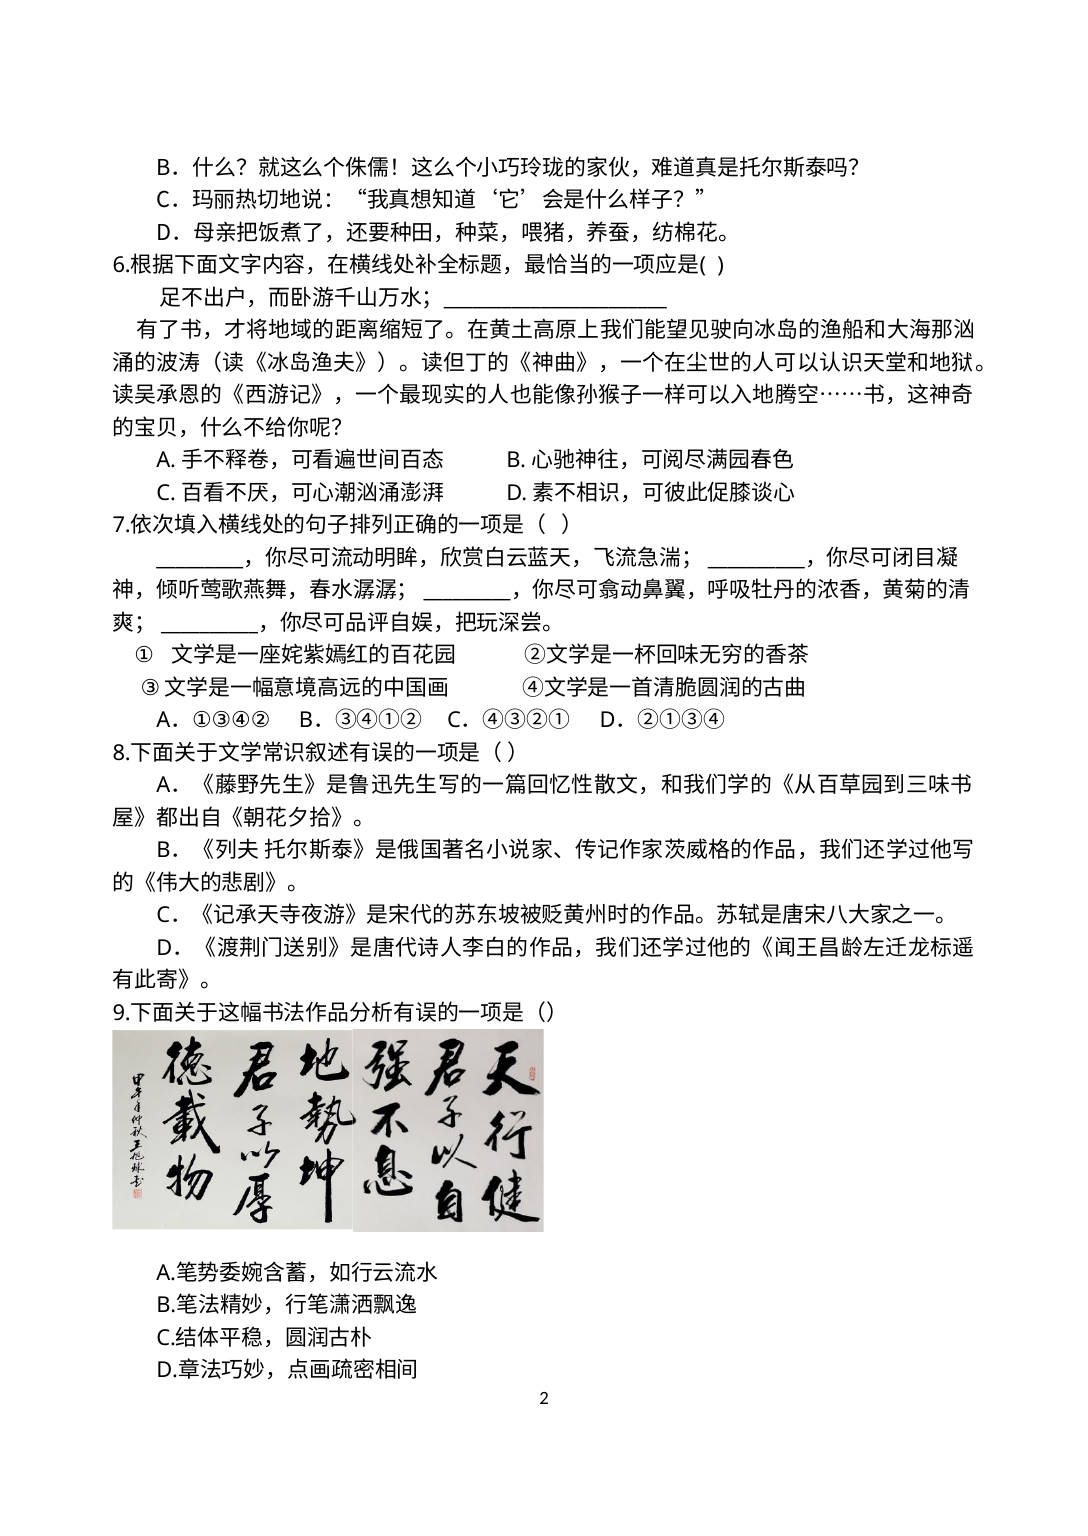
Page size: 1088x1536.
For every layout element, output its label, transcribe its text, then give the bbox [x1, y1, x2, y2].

picture [112, 1027, 544, 1232]
text D.章法巧妙，点画疏密相间 [112, 1352, 944, 1384]
text B.笔法精妙，行笔潇洒飘逸 [112, 1287, 944, 1319]
text C．玛丽热切地说：“我真想知道‘它’会是什么样子？” [112, 182, 975, 214]
text D．母亲把饭煮了，还要种田，种菜，喂猪，养蚕，纺棉花。 [112, 214, 975, 247]
text 9.下面关于这幅书法作品分析有误的一项是（） [112, 994, 975, 1027]
list 有了书，才将地域的距离缩短了。在黄土高原上我们能望见驶向冰岛的渔船和大海那汹涌的波涛（读《冰岛渔夫》）。读但丁的《神曲》，一个在尘世的人可以认识天堂和地狱。读吴承恩的《西游记》，一个最现实的人也能像孙猴子一样可以入地腾空……书，这神奇的宝贝，什么不给你呢？ [112, 312, 975, 442]
text ③文学是一幅意境高远的中国画 ④文学是一首清脆圆润的古曲 [140, 669, 975, 702]
text A．《藤野先生》是鲁迅先生写的一篇回忆性散文，和我们学的《从百草园到三味书屋》都出自《朝花夕拾》。 [112, 767, 975, 832]
list 足不出户，而卧游千山万水；_______________________ [159, 279, 975, 312]
text C．《记承天寺夜游》是宋代的苏东坡被贬黄州时的作品。苏轼是唐宋八大家之一。 [112, 897, 975, 929]
text 6.根据下面文字内容，在横线处补全标题，最恰当的一项应是( ) [112, 247, 975, 279]
text B．什么？就这么个侏儒！这么个小巧玲珑的家伙，难道真是托尔斯泰吗？ [112, 149, 975, 182]
text A. 手不释卷，可看遍世间百态 B. 心驰神往，可阅尽满园春色 [112, 442, 975, 474]
text D．《渡荆门送别》是唐代诗人李白的作品，我们还学过他的《闻王昌龄左迁龙标遥有此寄》。 [112, 929, 975, 994]
text B．《列夫 托尔斯泰》是俄国著名小说家、传记作家茨威格的作品，我们还学过他写的《伟大的悲剧》。 [112, 832, 975, 897]
list 文学是一座姹紫嫣红的百花园 ②文学是一杯回味无穷的香茶 [134, 637, 975, 669]
text 8.下面关于文学常识叙述有误的一项是（ ） [112, 734, 975, 767]
text 7.依次填入横线处的句子排列正确的一项是（ ） [112, 507, 975, 539]
text C.结体平稳，圆润古朴 [112, 1319, 944, 1352]
text _________，你尽可流动明眸，欣赏白云蓝天，飞流急湍； __________，你尽可闭目凝神，倾听莺歌燕舞，春水潺潺； _________，你尽可翕动鼻翼，呼吸牡丹的浓香，黄菊的清爽； __________，你尽可品评自娱，把玩深尝。 [112, 539, 975, 637]
list ①③④② B．③④①② C．④③②① D．②①③④ [112, 702, 975, 734]
text C. 百看不厌，可心潮汹涌澎湃 D. 素不相识，可彼此促膝谈心 [112, 474, 975, 507]
text A.笔势委婉含蓄，如行云流水 [112, 1254, 944, 1287]
